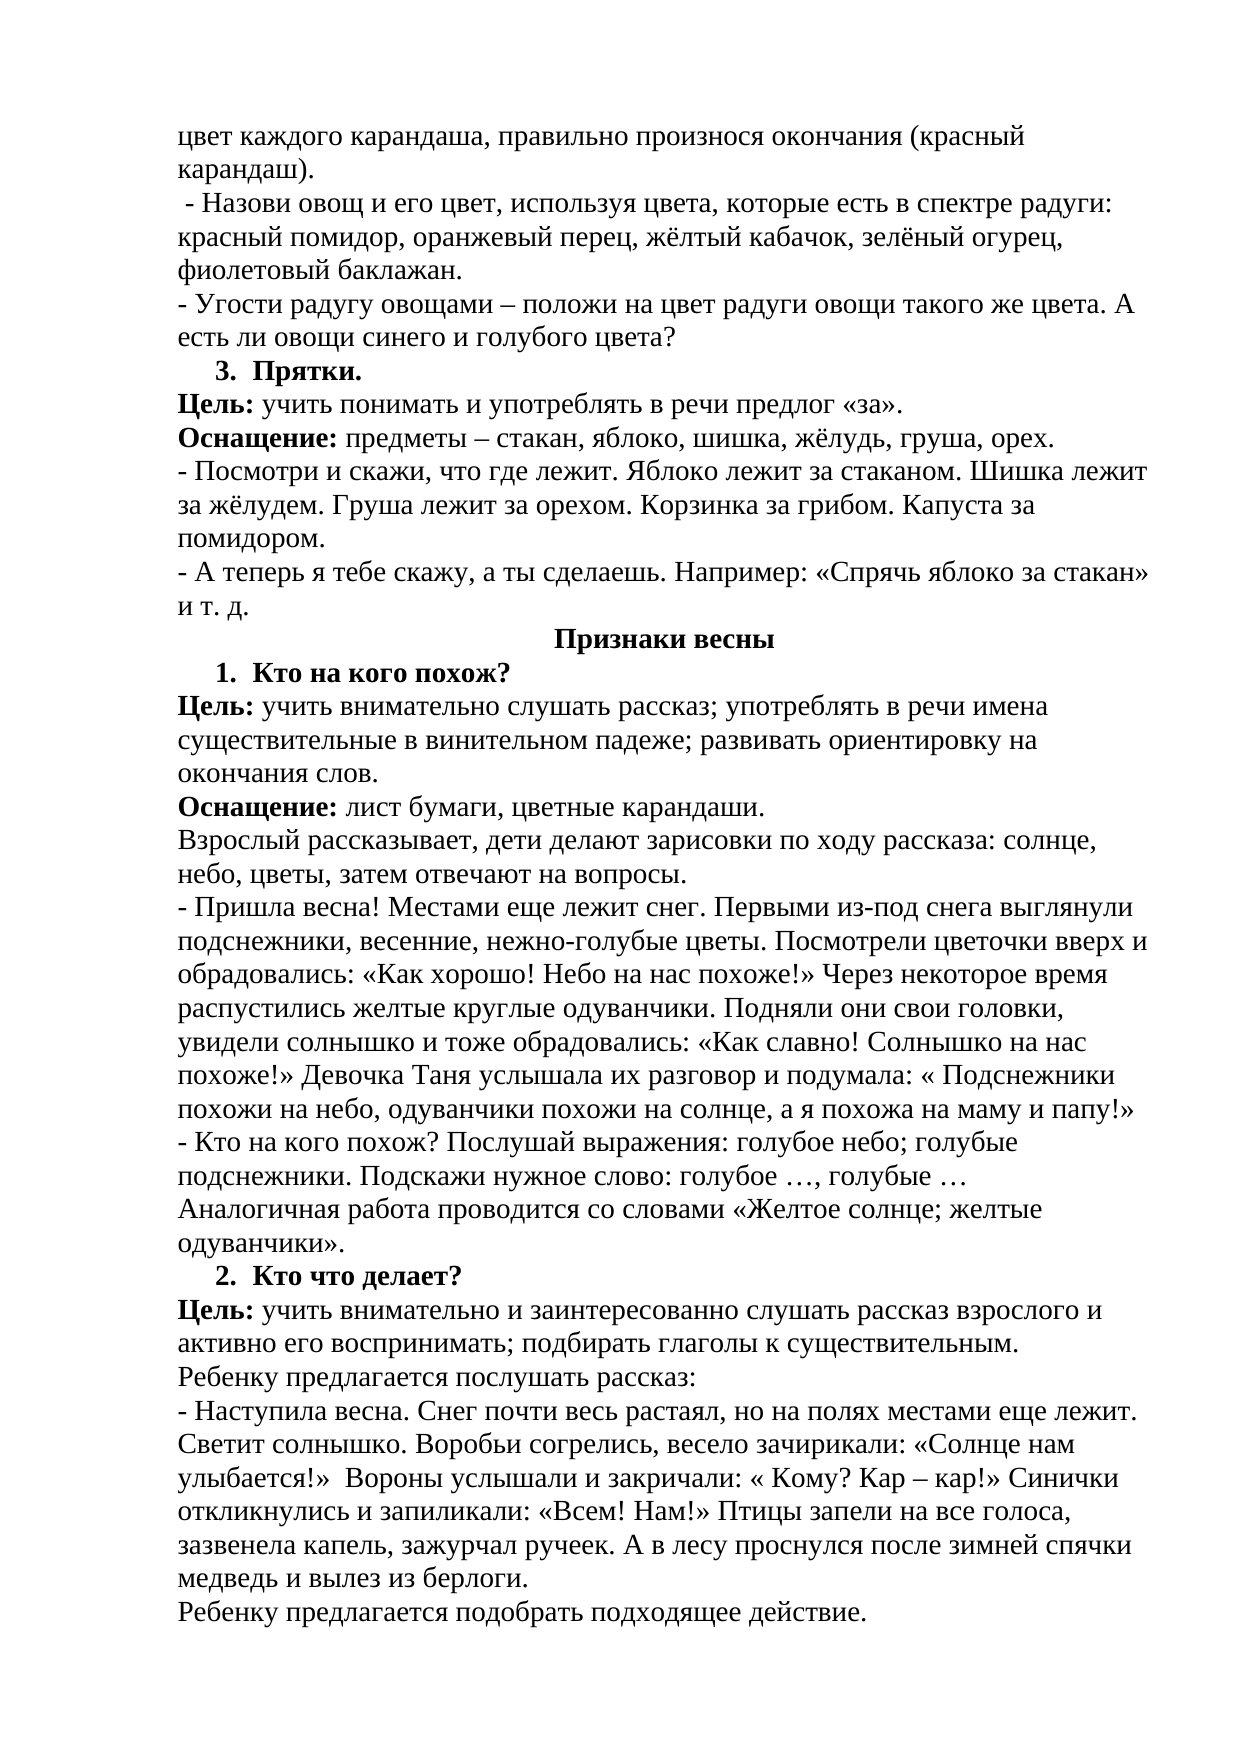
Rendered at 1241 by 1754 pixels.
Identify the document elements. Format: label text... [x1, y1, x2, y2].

text Цель: учить понимать и употреблять в речи предлог «за». [177, 386, 1152, 420]
text Оснащение: предметы – стакан, яблоко, шишка, жёлудь, груша, орех. [177, 420, 1152, 453]
text - Назови овощ и его цвет, используя цвета, которые есть в спектре радуги: красный помидор, оранжевый перец, жёлтый кабачок, зелёный огурец, фиолетовый баклажан. [177, 185, 1152, 286]
text Оснащение: лист бумаги, цветные карандаши. [177, 789, 1152, 822]
text Признаки весны [177, 621, 1152, 655]
list Кто на кого похож? [215, 655, 1152, 688]
text Взрослый рассказывает, дети делают зарисовки по ходу рассказа: солнце, небо, цветы, затем отвечают на вопросы. [177, 822, 1152, 889]
text Аналогичная работа проводится со словами «Желтое солнце; желтые одуванчики». [177, 1191, 1152, 1258]
text - Кто на кого похож? Послушай выражения: голубое небо; голубые подснежники. Подскажи нужное слово: голубое …, голубые … [177, 1124, 1152, 1191]
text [177, 118, 1152, 185]
text - Пришла весна! Местами еще лежит снег. Первыми из-под снега выглянули подснежники, весенние, нежно-голубые цветы. Посмотрели цветочки вверх и обрадовались: «Как хорошо! Небо на нас похоже!» Через некоторое время распустились желтые круглые одуванчики. Подняли они свои головки, увидели солнышко и тоже обрадовались: «Как славно! Солнышко на нас похоже!» Девочка Таня услышала их разговор и подумала: « Подснежники похожи на небо, одуванчики похожи на солнце, а я похожа на маму и папу!» [177, 889, 1152, 1124]
text Цель: учить внимательно слушать рассказ; употреблять в речи имена существительные в винительном падеже; развивать ориентировку на окончания слов. [177, 688, 1152, 789]
text - Наступила весна. Снег почти весь растаял, но на полях местами еще лежит. Светит солнышко. Воробьи согрелись, весело зачирикали: «Солнце нам улыбается!» Вороны услышали и закричали: « Кому? Кар – кар!» Синички откликнулись и запиликали: «Всем! Нам!» Птицы запели на все голоса, зазвенела капель, зажурчал ручеек. А в лесу проснулся после зимней спячки медведь и вылез из берлоги. [177, 1393, 1152, 1594]
list Кто что делает? [215, 1258, 1152, 1292]
text Ребенку предлагается подобрать подходящее действие. [177, 1594, 1152, 1627]
text Цель: учить внимательно и заинтересованно слушать рассказ взрослого и активно его воспринимать; подбирать глаголы к существительным. [177, 1292, 1152, 1359]
text Ребенку предлагается послушать рассказ: [177, 1359, 1152, 1393]
text - Угости радугу овощами – положи на цвет радуги овощи такого же цвета. А есть ли овощи синего и голубого цвета? [177, 286, 1152, 353]
text - А теперь я тебе скажу, а ты сделаешь. Например: «Спрячь яблоко за стакан» и т. д. [177, 554, 1152, 621]
text - Посмотри и скажи, что где лежит. Яблоко лежит за стаканом. Шишка лежит за жёлудем. Груша лежит за орехом. Корзинка за грибом. Капуста за помидором. [177, 453, 1152, 554]
list Прятки. [215, 353, 1152, 386]
